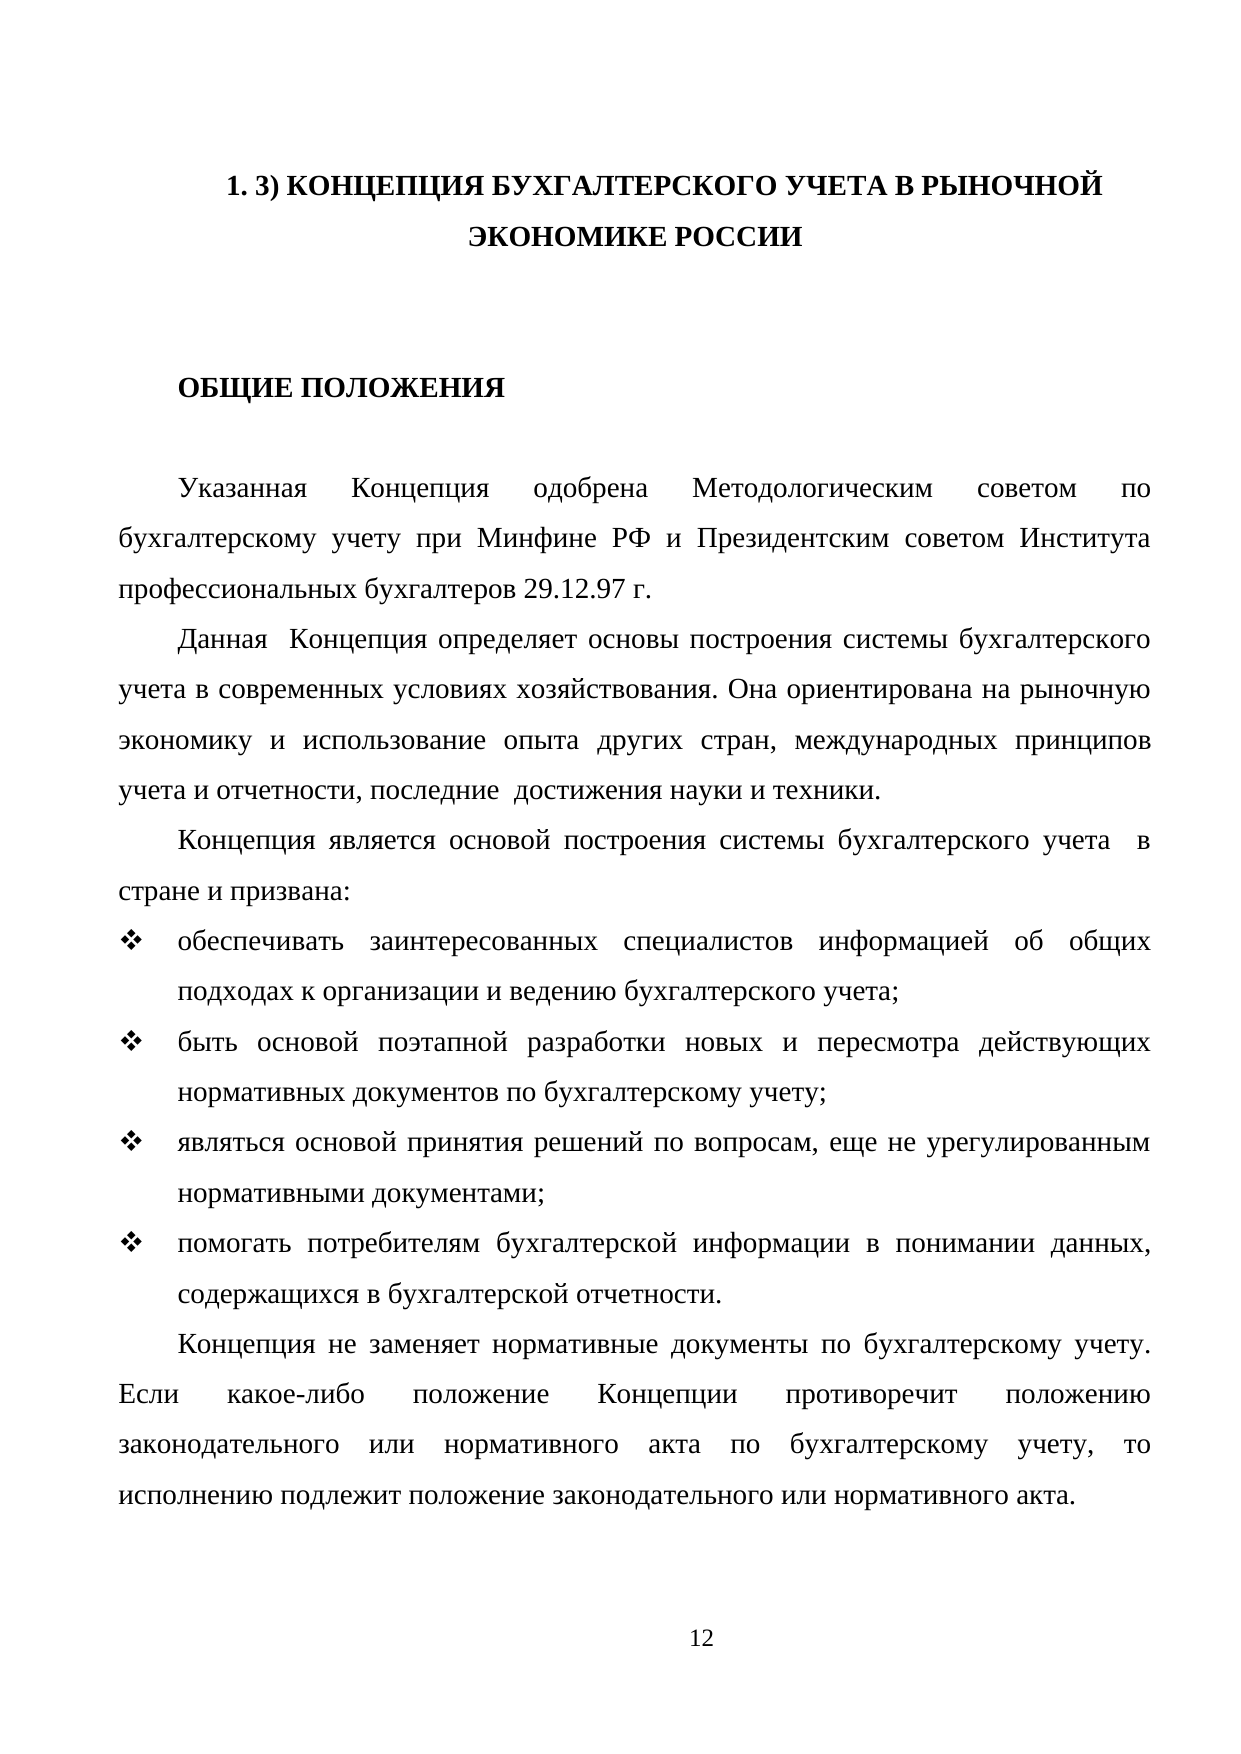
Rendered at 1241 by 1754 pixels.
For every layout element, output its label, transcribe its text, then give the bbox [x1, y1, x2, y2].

text ОБЩИЕ ПОЛОЖЕНИЯ [118, 370, 1152, 403]
list обеспечивать заинтересованных специалистов информацией об общих подходах к организации и ведению бухгалтерского учета; [118, 923, 1152, 1007]
text Указанная Концепция одобрена Методологическим советом по бухгалтерскому учету при Минфине РФ и Президентским советом Института профессиональных бухгалтеров 29.12.97 г. [118, 470, 1152, 604]
text Данная Концепция определяет основы построения системы бухгалтерского учета в современных условиях хозяйствования. Она ориентирована на рыночную экономику и использование опыта других стран, международных принципов учета и отчетности, последние достижения науки и техники. [118, 621, 1152, 806]
text Концепция не заменяет нормативные документы по бухгалтерскому учету. Если какое-либо положение Концепции противоречит положению законодательного или нормативного акта по бухгалтерскому учету, то исполнению подлежит положение законодательного или нормативного акта. [118, 1326, 1152, 1511]
list 1. 3) КОНЦЕПЦИЯ БУХГАЛТЕРСКОГО УЧЕТА В РЫНОЧНОЙ ЭКОНОМИКЕ РОССИИ [118, 168, 1152, 252]
list являться основой принятия решений по вопросам, еще не урегулированным нормативными документами; [118, 1124, 1152, 1208]
list быть основой поэтапной разработки новых и пересмотра действующих нормативных документов по бухгалтерскому учету; [118, 1024, 1152, 1108]
text Концепция является основой построения системы бухгалтерского учета в стране и призвана: [118, 822, 1152, 906]
list помогать потребителям бухгалтерской информации в понимании данных, содержащихся в бухгалтерской отчетности. [118, 1225, 1152, 1309]
